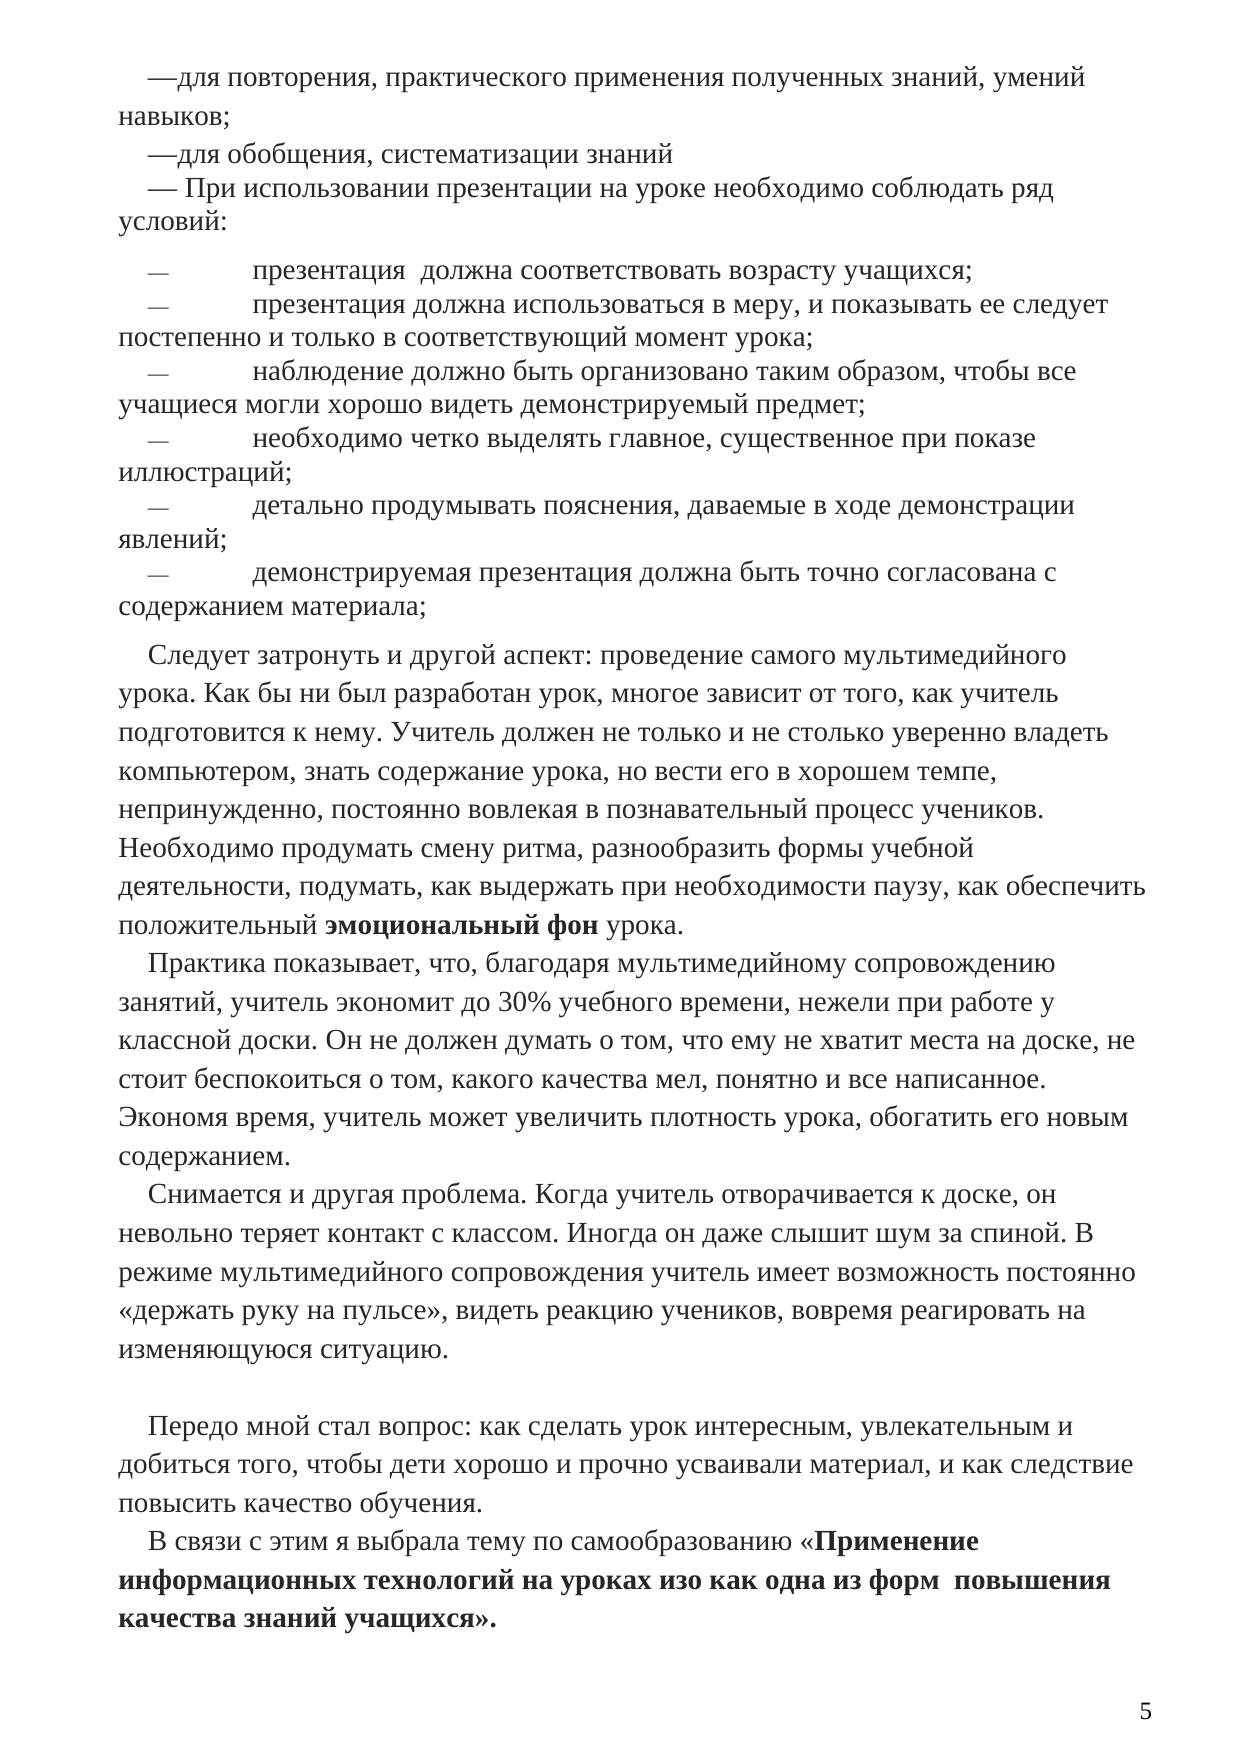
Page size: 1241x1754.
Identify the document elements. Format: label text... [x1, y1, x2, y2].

list презентация должна соответствовать возрасту учащихся; [118, 252, 1152, 286]
list для повторения, практического применения полученных знаний, умений навыков; [118, 59, 1152, 131]
list наблюдение должно быть организовано таким образом, чтобы все учащиеся могли хорошо видеть демонстрируемый предмет; [118, 353, 1152, 420]
text Практика показывает, что, благодаря мультимедийному сопровождению занятий, учитель экономит до 30% учебного времени, нежели при работе у классной доски. Он не должен думать о том, что ему не хватит места на доске, не стоит беспокоиться о том, какого качества мел, понятно и все написанное. Экономя время, учитель может увеличить плотность урока, обогатить его новым содержанием. [118, 945, 1152, 1172]
list презентация должна использоваться в меру, и показывать ее следует постепенно и только в соответствующий момент урока; [118, 286, 1152, 353]
text В связи с этим я выбрала тему по самообразованию «Применение информационных технологий на уроках изо как одна из форм повышения качества знаний учащихся». [118, 1523, 1152, 1634]
list При использовании презентации на уроке необходимо соблюдать ряд условий: [118, 170, 1152, 237]
text Снимается и другая проблема. Когда учитель отворачивается к доске, он невольно теряет контакт с классом. Иногда он даже слышит шум за спиной. В режиме мультимедийного сопровождения учитель имеет возможность постоянно «держать руку на пульсе», видеть реакцию учеников, вовремя реагировать на изменяющуюся ситуацию. [118, 1177, 1152, 1364]
list необходимо четко выделять главное, существенное при показе иллюстраций; [118, 420, 1152, 487]
list детально продумывать пояснения, даваемые в ходе демонстрации явлений; [118, 487, 1152, 554]
text Следует затронуть и другой аспект: проведение самого мультимедийного урока. Как бы ни был разработан урок, многое зависит от того, как учитель подготовится к нему. Учитель должен не только и не столько уверенно владеть компьютером, знать содержание урока, но вести его в хорошем темпе, непринужденно, постоянно вовлекая в познавательный процесс учеников. Необходимо продумать смену ритма, разнообразить формы учебной деятельности, подумать, как выдержать при необходимости паузу, как обеспечить положительный эмоциональный фон урока. [118, 637, 1152, 940]
list для обобщения, систематизации знаний [118, 136, 1152, 170]
text Передо мной стал вопрос: как сделать урок интересным, увлекательным и добиться того, чтобы дети хорошо и прочно усваивали материал, и как следствие повысить качество обучения. [118, 1408, 1152, 1518]
list демонстрируемая презентация должна быть точно согласована с содержанием материала; [118, 554, 1152, 621]
